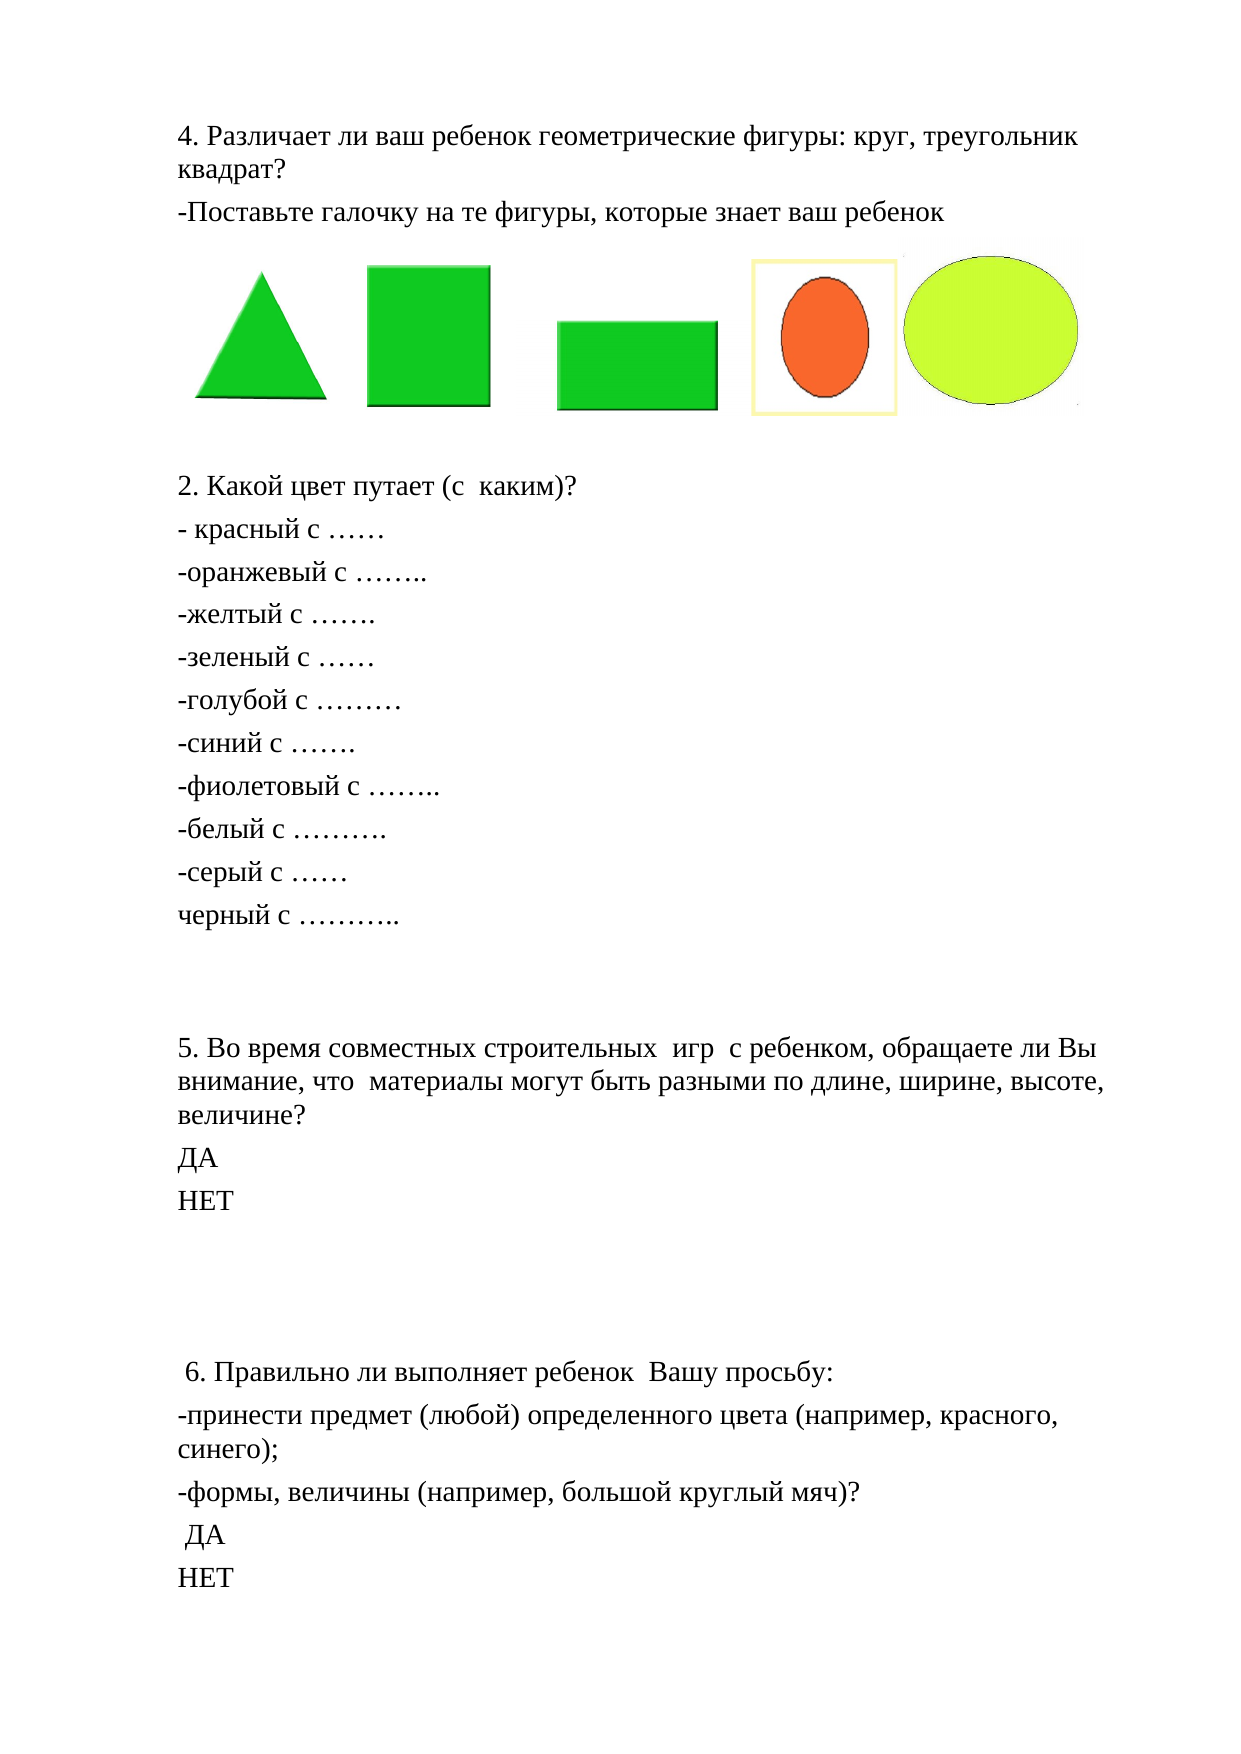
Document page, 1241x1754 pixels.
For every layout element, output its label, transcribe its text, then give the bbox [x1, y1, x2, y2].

text 5. Во время совместных строительных игр с ребенком, обращаете ли Вы внимание, что материалы могут быть разными по длине, ширине, высоте, величине? [177, 1030, 1152, 1131]
text -голубой с ……… [177, 682, 1152, 716]
picture [182, 237, 1084, 416]
text черный с ……….. [177, 897, 1152, 931]
text -синий с ……. [177, 725, 1152, 759]
text -оранжевый с …….. [177, 554, 1152, 587]
text - красный с …… [177, 511, 1152, 544]
text ДА [177, 1517, 1152, 1550]
text -фиолетовый с …….. [177, 768, 1152, 802]
text ДА [177, 1140, 1152, 1173]
text -зеленый с …… [177, 639, 1152, 673]
text НЕТ [177, 1183, 1152, 1216]
text НЕТ [177, 1560, 1152, 1593]
text -принести предмет (любой) определенного цвета (например, красного, синего); [177, 1397, 1152, 1464]
text -серый с …… [177, 854, 1152, 888]
text 6. Правильно ли выполняет ребенок Вашу просьбу: [177, 1354, 1152, 1388]
text 4. Различает ли ваш ребенок геометрические фигуры: круг, треугольник квадрат? [177, 118, 1152, 185]
text -формы, величины (например, большой круглый мяч)? [177, 1474, 1152, 1507]
text -белый с ………. [177, 811, 1152, 845]
text -желтый с ……. [177, 597, 1152, 630]
text -Поставьте галочку на те фигуры, которые знает ваш ребенок [177, 194, 1152, 228]
text 2. Какой цвет путает (с каким)? [177, 468, 1152, 501]
